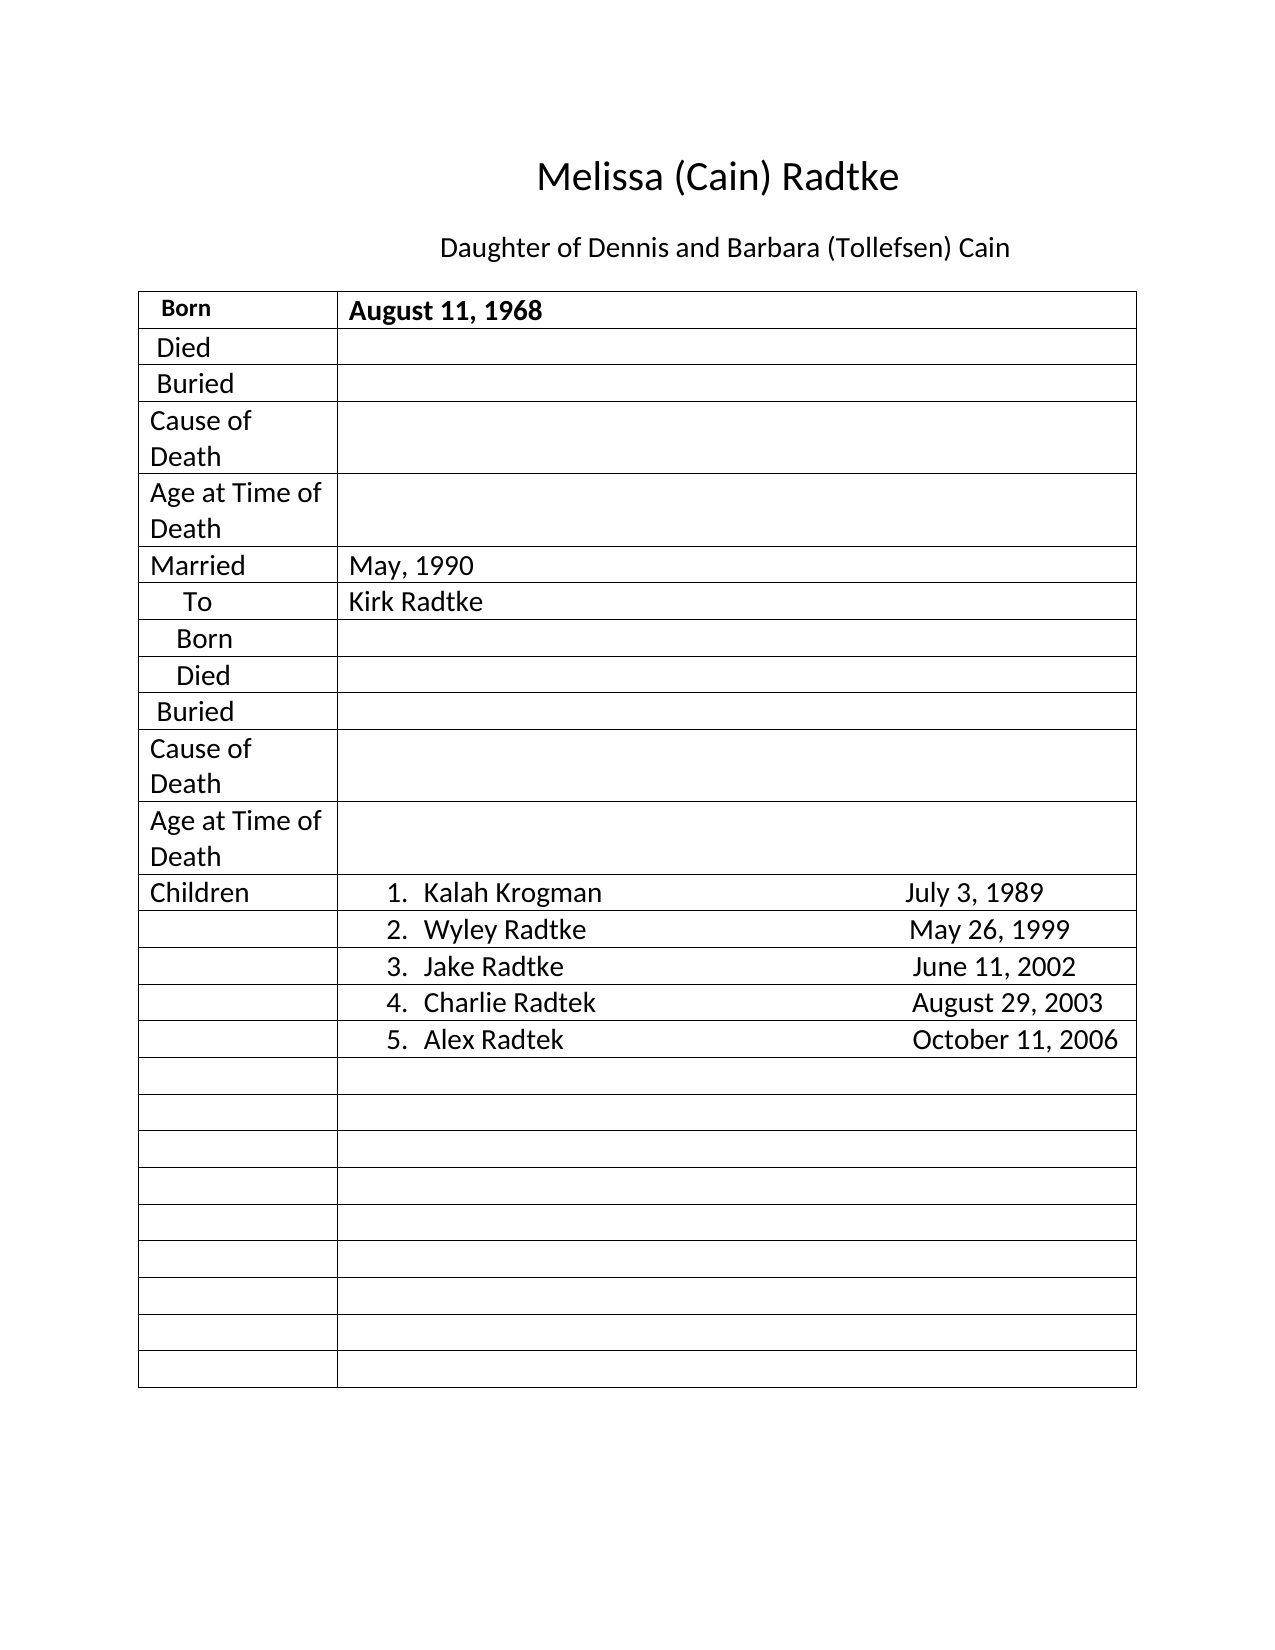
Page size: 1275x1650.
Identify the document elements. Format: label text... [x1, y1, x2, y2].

table_cell Buried [139, 693, 337, 729]
table_cell [338, 365, 1136, 401]
table_cell [338, 1315, 1136, 1350]
table_cell Alex Radtek October 11, 2006 [338, 1021, 1136, 1057]
table_cell Kalah Krogman July 3, 1989 [338, 875, 1136, 910]
table_cell [338, 1131, 1136, 1167]
table_header August 11, 1968 [338, 292, 1136, 328]
table_cell [338, 657, 1136, 692]
table_cell Age at Time of Death [139, 474, 337, 546]
table_cell [139, 1315, 337, 1350]
table_cell [338, 802, 1136, 873]
table_cell To [139, 583, 337, 619]
table_cell Died [139, 329, 337, 364]
table_cell Married [139, 547, 337, 582]
table_cell [338, 1351, 1136, 1387]
table_cell [338, 329, 1136, 364]
table_cell May, 1990 [338, 547, 1136, 582]
table_cell [338, 1205, 1136, 1240]
table_cell [338, 693, 1136, 729]
table_cell Kirk Radtke [338, 583, 1136, 619]
table_cell [338, 620, 1136, 656]
text Daughter of Dennis and Barbara (Tollefsen) Cain [150, 229, 1125, 265]
table_cell [338, 1095, 1136, 1130]
table_cell [139, 948, 337, 983]
table_cell [139, 1351, 337, 1387]
table_cell Cause of Death [139, 730, 337, 801]
table_cell [338, 1058, 1136, 1093]
table_cell [338, 730, 1136, 801]
table_cell [139, 985, 337, 1020]
table_cell [139, 911, 337, 947]
table_cell Children [139, 875, 337, 910]
table_cell Buried [139, 365, 337, 401]
table_cell [139, 1168, 337, 1203]
table_cell [139, 1241, 337, 1277]
table_cell Died [139, 657, 337, 692]
table_header Born [139, 292, 337, 328]
table_cell [139, 1021, 337, 1057]
table_cell [338, 1241, 1136, 1277]
table_cell Jake Radtke June 11, 2002 [338, 948, 1136, 983]
table_cell [139, 1205, 337, 1240]
table_cell [338, 402, 1136, 473]
table_cell [139, 1131, 337, 1167]
table_cell Cause of Death [139, 402, 337, 473]
table_cell [139, 1095, 337, 1130]
table_cell [338, 474, 1136, 546]
table_cell [139, 1278, 337, 1313]
table_cell Charlie Radtek August 29, 2003 [338, 985, 1136, 1020]
table_cell Wyley Radtke May 26, 1999 [338, 911, 1136, 947]
table_cell [338, 1278, 1136, 1313]
table_cell Born [139, 620, 337, 656]
table_cell [139, 1058, 337, 1093]
table_cell Age at Time of Death [139, 802, 337, 873]
table_cell [338, 1168, 1136, 1203]
text Melissa (Cain) Radtke [150, 150, 1125, 201]
